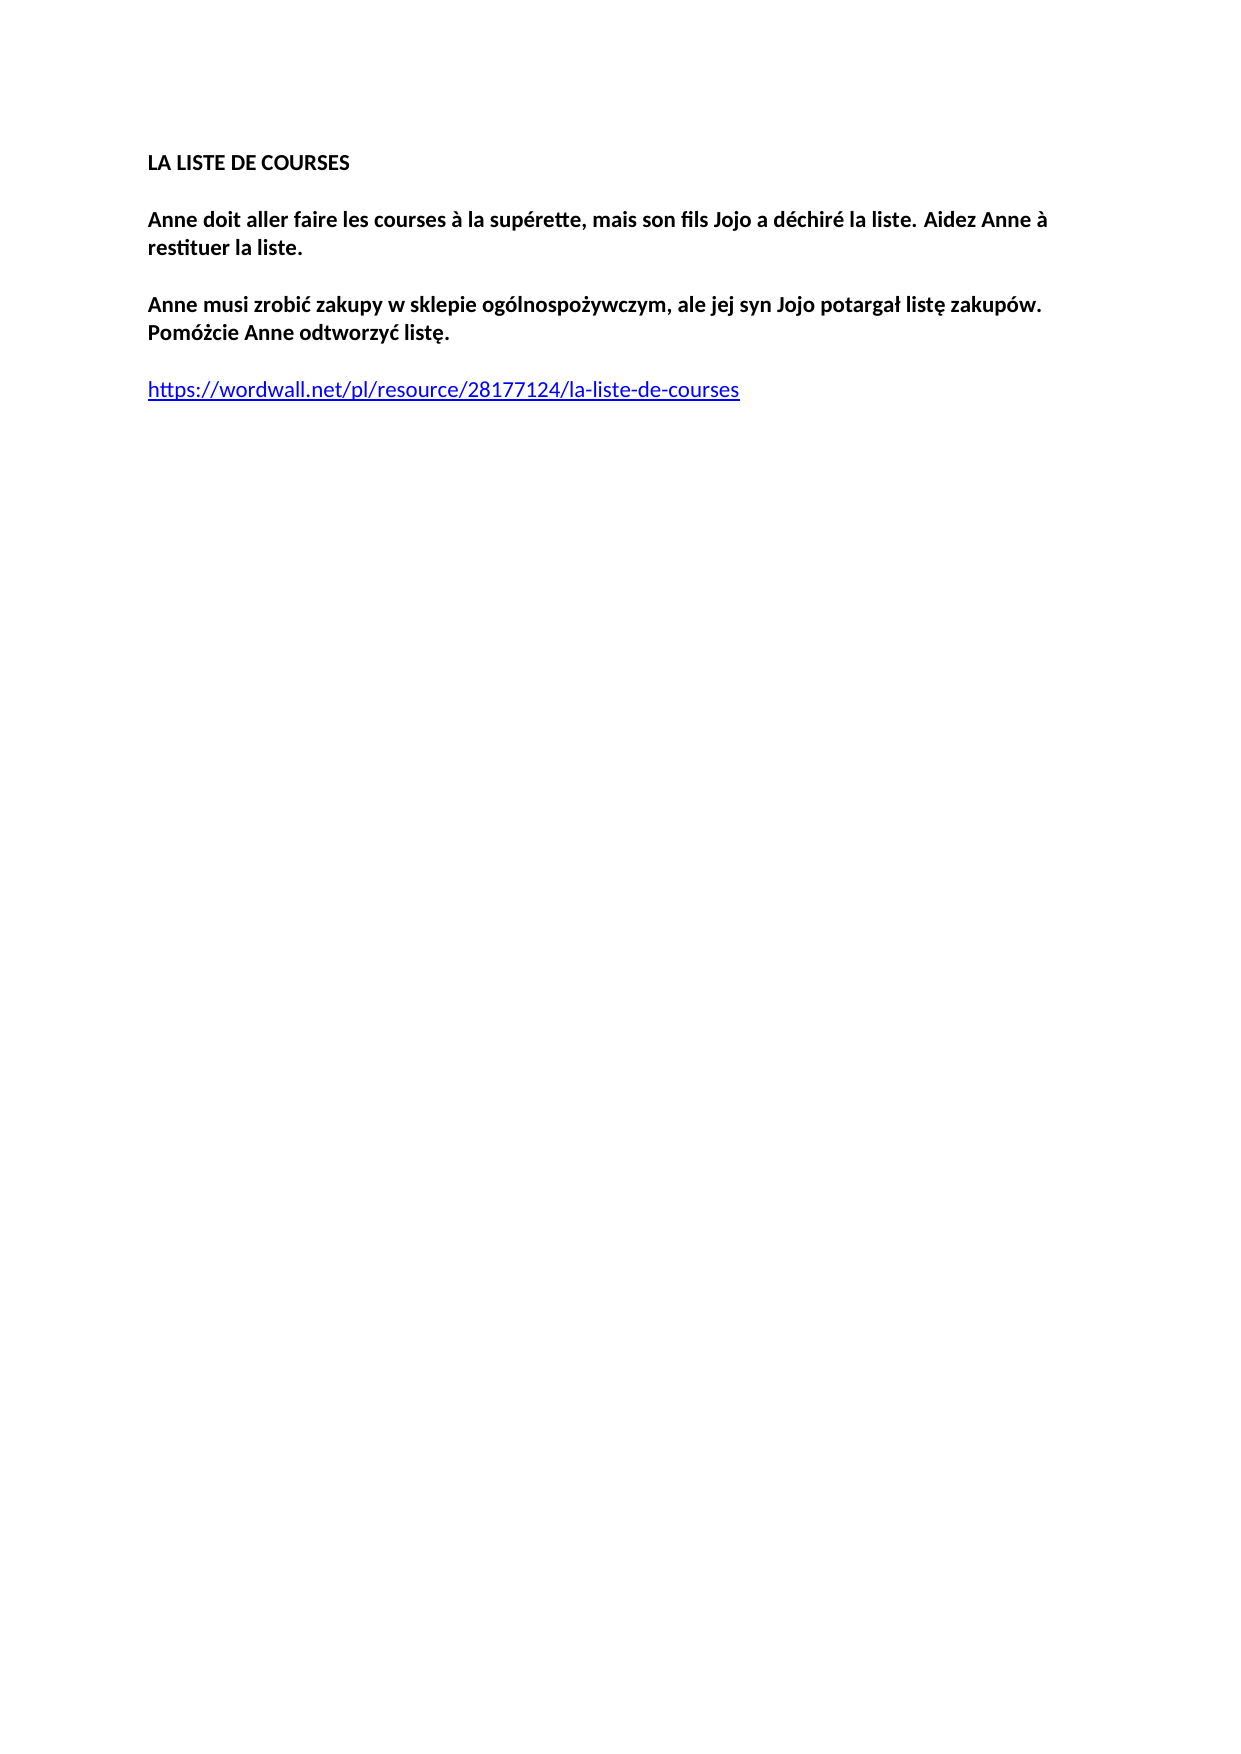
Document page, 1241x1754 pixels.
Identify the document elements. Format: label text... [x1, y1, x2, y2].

text https://wordwall.net/pl/resource/28177124/la-liste-de-courses [148, 375, 1093, 403]
text Anne musi zrobić zakupy w sklepie ogólnospożywczym, ale jej syn Jojo potargał listę zakupów. Pomóżcie Anne odtworzyć listę. [148, 290, 1093, 346]
text Anne doit aller faire les courses à la supérette, mais son fils Jojo a déchiré la liste. Aidez Anne à restituer la liste. [148, 205, 1093, 261]
text LA LISTE DE COURSES [148, 148, 1093, 176]
